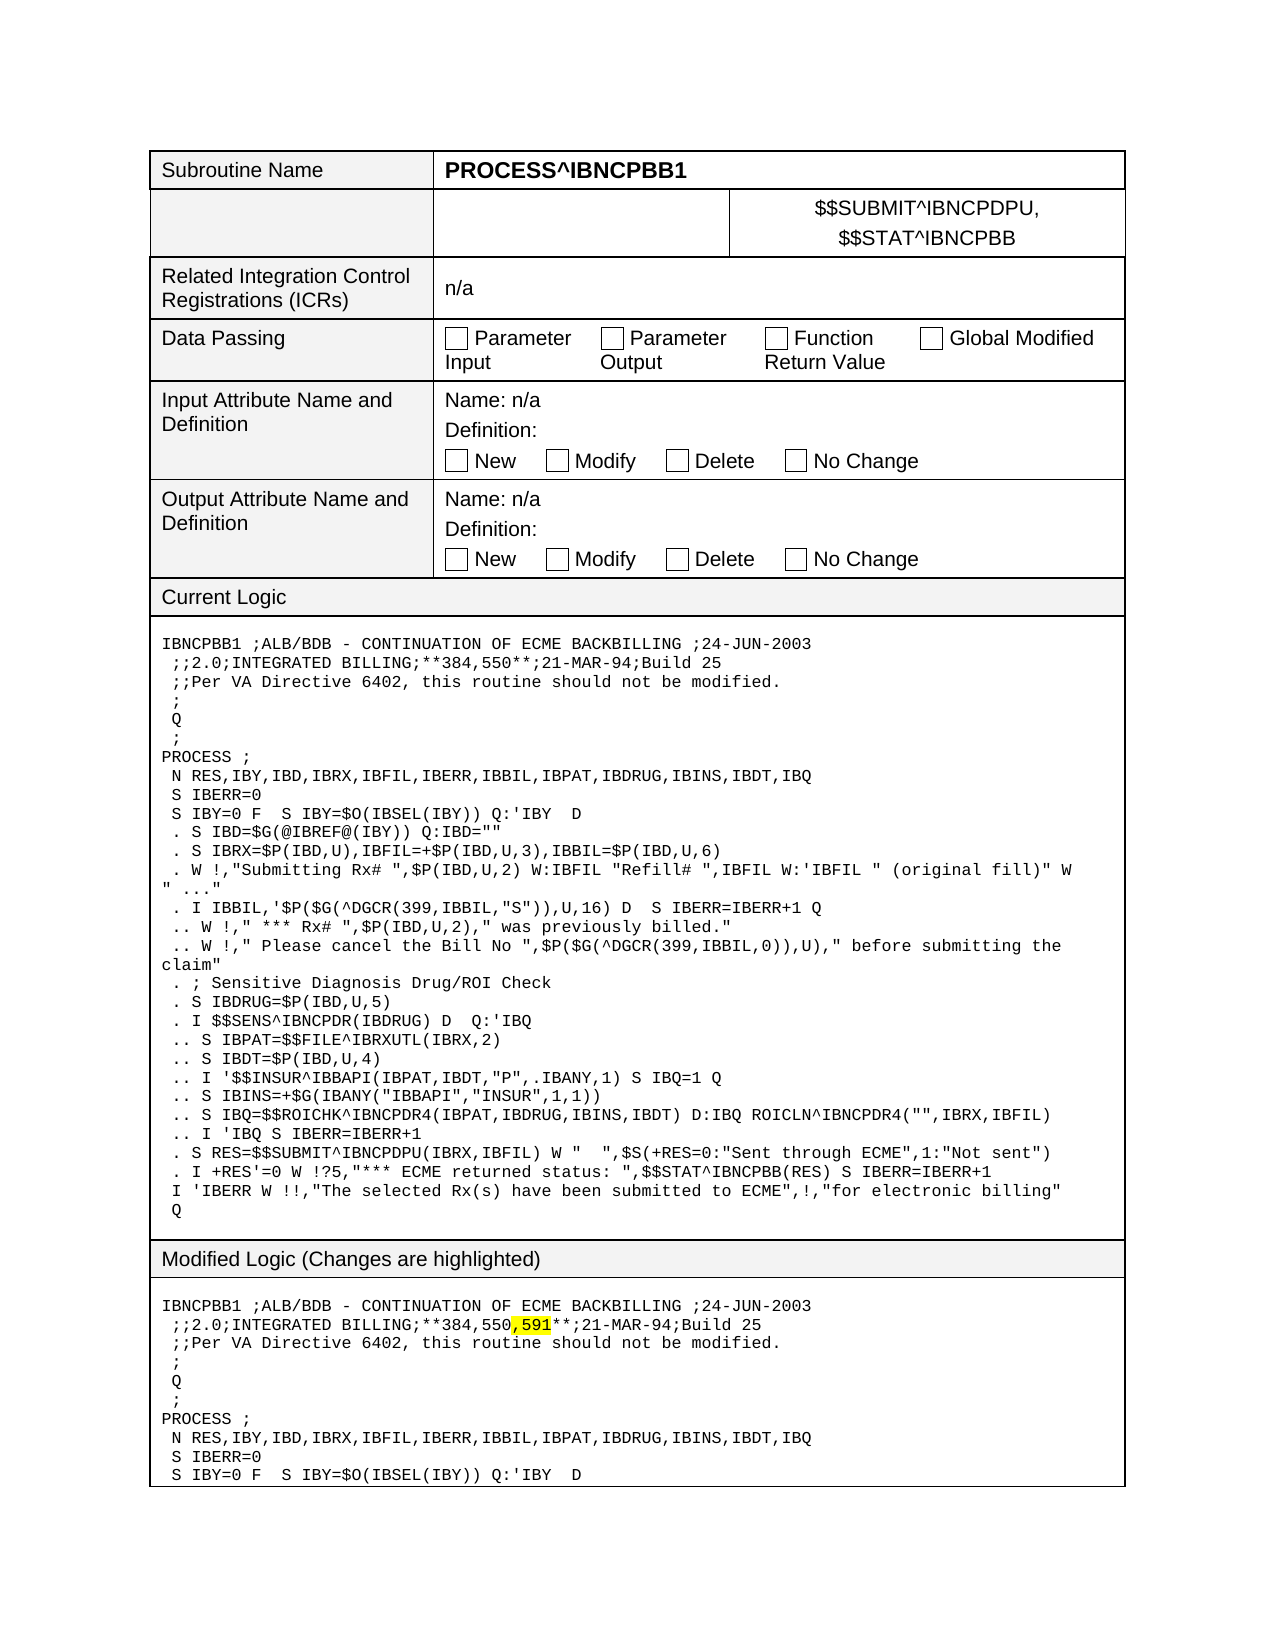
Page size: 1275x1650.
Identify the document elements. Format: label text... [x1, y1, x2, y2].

table_cell Global Modified [908, 320, 1124, 380]
table_cell Parameter Input [434, 320, 588, 380]
table_header PROCESS^IBNCPBB1 [434, 152, 1124, 188]
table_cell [151, 1278, 1124, 1486]
table_cell Parameter Output [589, 320, 753, 380]
table_cell n/a [434, 258, 1124, 318]
table_cell [434, 190, 729, 256]
table_cell Modified Logic (Changes are highlighted) [151, 1241, 1124, 1277]
table_cell Name: n/a Definition: New Modify Delete No Change [434, 480, 1124, 577]
table_cell Data Passing [151, 320, 433, 380]
table_cell Name: n/a Definition: New Modify Delete No Change [434, 382, 1124, 479]
table_cell Related Integration Control Registrations (ICRs) [151, 258, 433, 318]
table_cell Current Logic [151, 579, 1124, 615]
table_header Subroutine Name [151, 152, 433, 188]
table_cell Function Return Value [753, 320, 908, 380]
table_cell Output Attribute Name and Definition [151, 480, 433, 577]
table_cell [730, 190, 1125, 256]
table_cell Input Attribute Name and Definition [151, 382, 433, 479]
table_cell IBNCPBB1 ;ALB/BDB - CONTINUATION OF ECME BACKBILLING ;24-JUN-2003 ;;2.0;INTEGRATED BILLING;**384,550**;21-MAR-94;Build 25 ;;Per VA Directive 6402, this routine should not be modified. ; Q ; PROCESS ; N RES,IBY,IBD,IBRX,IBFIL,IBERR,IBBIL,IBPAT,IBDRUG,IBINS,IBDT,IBQ S IBERR=0 S IBY=0 F S IBY=$O(IBSEL(IBY)) Q:'IBY D . S IBD=$G(@IBREF@(IBY)) Q:IBD="" . S IBRX=$P(IBD,U),IBFIL=+$P(IBD,U,3),IBBIL=$P(IBD,U,6) . W !,"Submitting Rx# ",$P(IBD,U,2) W:IBFIL "Refill# ",IBFIL W:'IBFIL " (original fill)" W " ..." . I IBBIL,'$P($G(^DGCR(399,IBBIL,"S")),U,16) D S IBERR=IBERR+1 Q .. W !," *** Rx# ",$P(IBD,U,2)," was previously billed." .. W !," Please cancel the Bill No ",$P($G(^DGCR(399,IBBIL,0)),U)," before submitting the claim" . ; Sensitive Diagnosis Drug/ROI Check . S IBDRUG=$P(IBD,U,5) . I $$SENS^IBNCPDR(IBDRUG) D Q:'IBQ .. S IBPAT=$$FILE^IBRXUTL(IBRX,2) .. S IBDT=$P(IBD,U,4) .. I '$$INSUR^IBBAPI(IBPAT,IBDT,"P",.IBANY,1) S IBQ=1 Q .. S IBINS=+$G(IBANY("IBBAPI","INSUR",1,1)) .. S IBQ=$$ROICHK^IBNCPDR4(IBPAT,IBDRUG,IBINS,IBDT) D:IBQ ROICLN^IBNCPDR4("",IBRX,IBFIL) .. I 'IBQ S IBERR=IBERR+1 . S RES=$$SUBMIT^IBNCPDPU(IBRX,IBFIL) W " ",$S(+RES=0:"Sent through ECME",1:"Not sent") . I +RES'=0 W !?5,"*** ECME returned status: ",$$STAT^IBNCPBB(RES) S IBERR=IBERR+1 I 'IBERR W !!,"The selected Rx(s) have been submitted to ECME",!,"for electronic billing" Q [151, 617, 1124, 1239]
